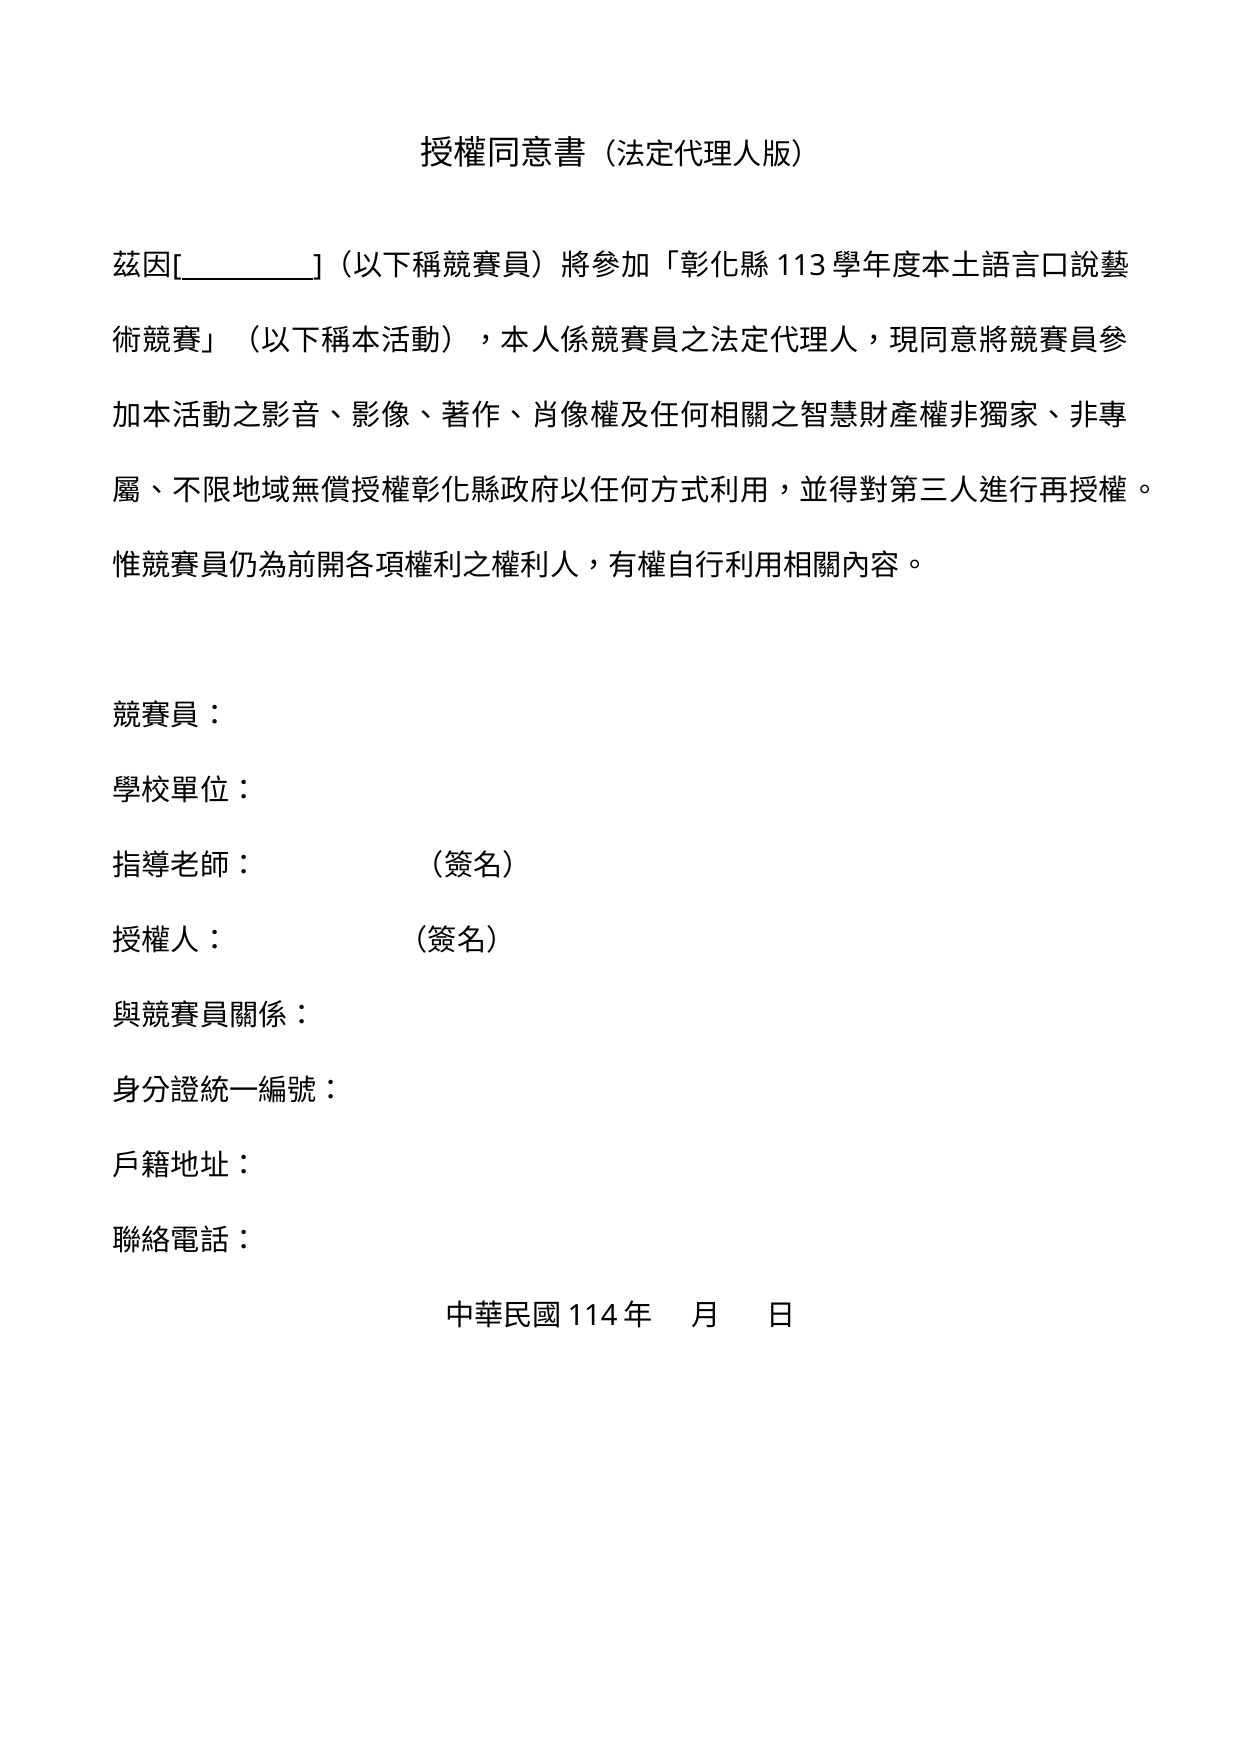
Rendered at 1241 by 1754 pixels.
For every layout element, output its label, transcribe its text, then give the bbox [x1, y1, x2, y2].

text 授權人： （簽名） [112, 900, 1088, 975]
text 戶籍地址： [112, 1125, 1088, 1200]
text 學校單位： [112, 750, 1088, 825]
text 身分證統一編號： [112, 1050, 1088, 1125]
text 競賽員： [112, 675, 1088, 750]
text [112, 1275, 1128, 1350]
text 指導老師： （簽名） [112, 825, 1088, 900]
text 與競賽員關係： [112, 975, 1088, 1050]
text 茲因[ ]（以下稱競賽員）將參加「彰化縣113學年度本土語言口說藝術競賽」（以下稱本活動），本人係競賽員之法定代理人，現同意將競賽員參加本活動之影音、影像、著作、肖像權及任何相關之智慧財產權非獨家、非專屬、不限地域無償授權彰化縣政府以任何方式利用，並得對第三人進行再授權。惟競賽員仍為前開各項權利之權利人，有權自行利用相關內容。 [112, 225, 1130, 600]
text 聯絡電話： [112, 1200, 1088, 1275]
text 授權同意書（法定代理人版） [112, 113, 1128, 188]
